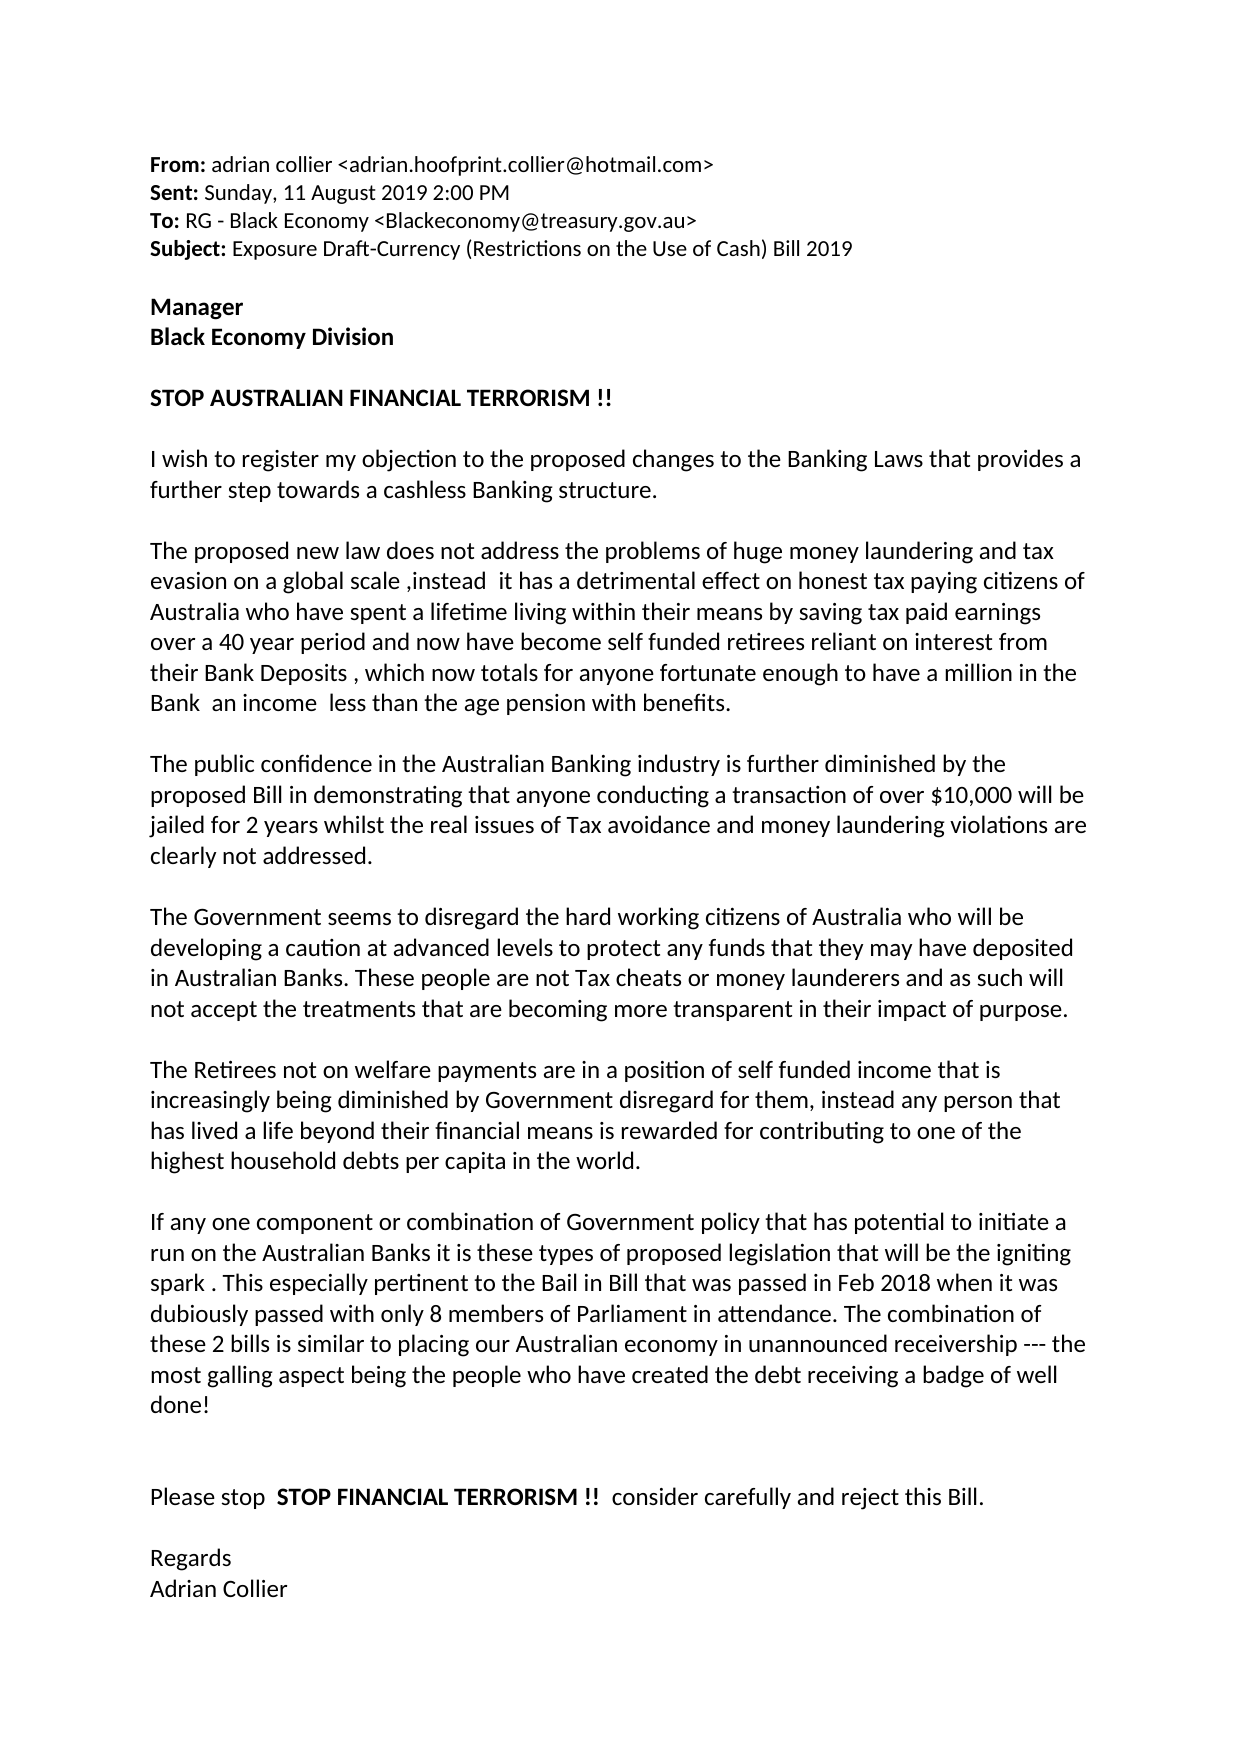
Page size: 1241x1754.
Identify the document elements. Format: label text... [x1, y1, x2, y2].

text Adrian Collier [150, 1573, 1090, 1603]
text The proposed new law does not address the problems of huge money laundering and tax evasion on a global scale ,instead it has a detrimental effect on honest tax paying citizens of Australia who have spent a lifetime living within their means by saving tax paid earnings over a 40 year period and now have become self funded retirees reliant on interest from their Bank Deposits , which now totals for anyone fortunate enough to have a million in the Bank an income less than the age pension with benefits. [150, 535, 1090, 718]
text The Government seems to disregard the hard working citizens of Australia who will be developing a caution at advanced levels to protect any funds that they may have deposited in Australian Banks. These people are not Tax cheats or money launderers and as such will not accept the treatments that are becoming more transparent in their impact of purpose. [150, 901, 1090, 1023]
text The public confidence in the Australian Banking industry is further diminished by the proposed Bill in demonstrating that anyone conducting a transaction of over $10,000 will be jailed for 2 years whilst the real issues of Tax avoidance and money laundering violations are clearly not addressed. [150, 749, 1090, 871]
text The Retirees not on welfare payments are in a position of self funded income that is increasingly being diminished by Government disregard for them, instead any person that has lived a life beyond their financial means is rewarded for contributing to one of the highest household debts per capita in the world. [150, 1054, 1090, 1176]
text STOP AUSTRALIAN FINANCIAL TERRORISM !! [150, 382, 1090, 413]
text Please stop STOP FINANCIAL TERRORISM !! consider carefully and reject this Bill. [150, 1481, 1090, 1512]
text From: adrian collier <adrian.hoofprint.collier@hotmail.com> Sent: Sunday, 11 August 2019 2:00 PM To: RG - Black Economy <Blackeconomy@treasury.gov.au> Subject: Exposure Draft-Currency (Restrictions on the Use of Cash) Bill 2019 [150, 150, 1090, 262]
text Regards [150, 1542, 1090, 1573]
text If any one component or combination of Government policy that has potential to initiate a run on the Australian Banks it is these types of proposed legislation that will be the igniting spark . This especially pertinent to the Bail in Bill that was passed in Feb 2018 when it was dubiously passed with only 8 members of Parliament in attendance. The combination of these 2 bills is similar to placing our Australian economy in unannounced receivership --- the most galling aspect being the people who have created the debt receiving a badge of well done! [150, 1206, 1090, 1420]
text Black Economy Division [150, 321, 1090, 352]
text I wish to register my objection to the proposed changes to the Banking Laws that provides a further step towards a cashless Banking structure. [150, 443, 1090, 504]
text Manager [150, 291, 1090, 321]
